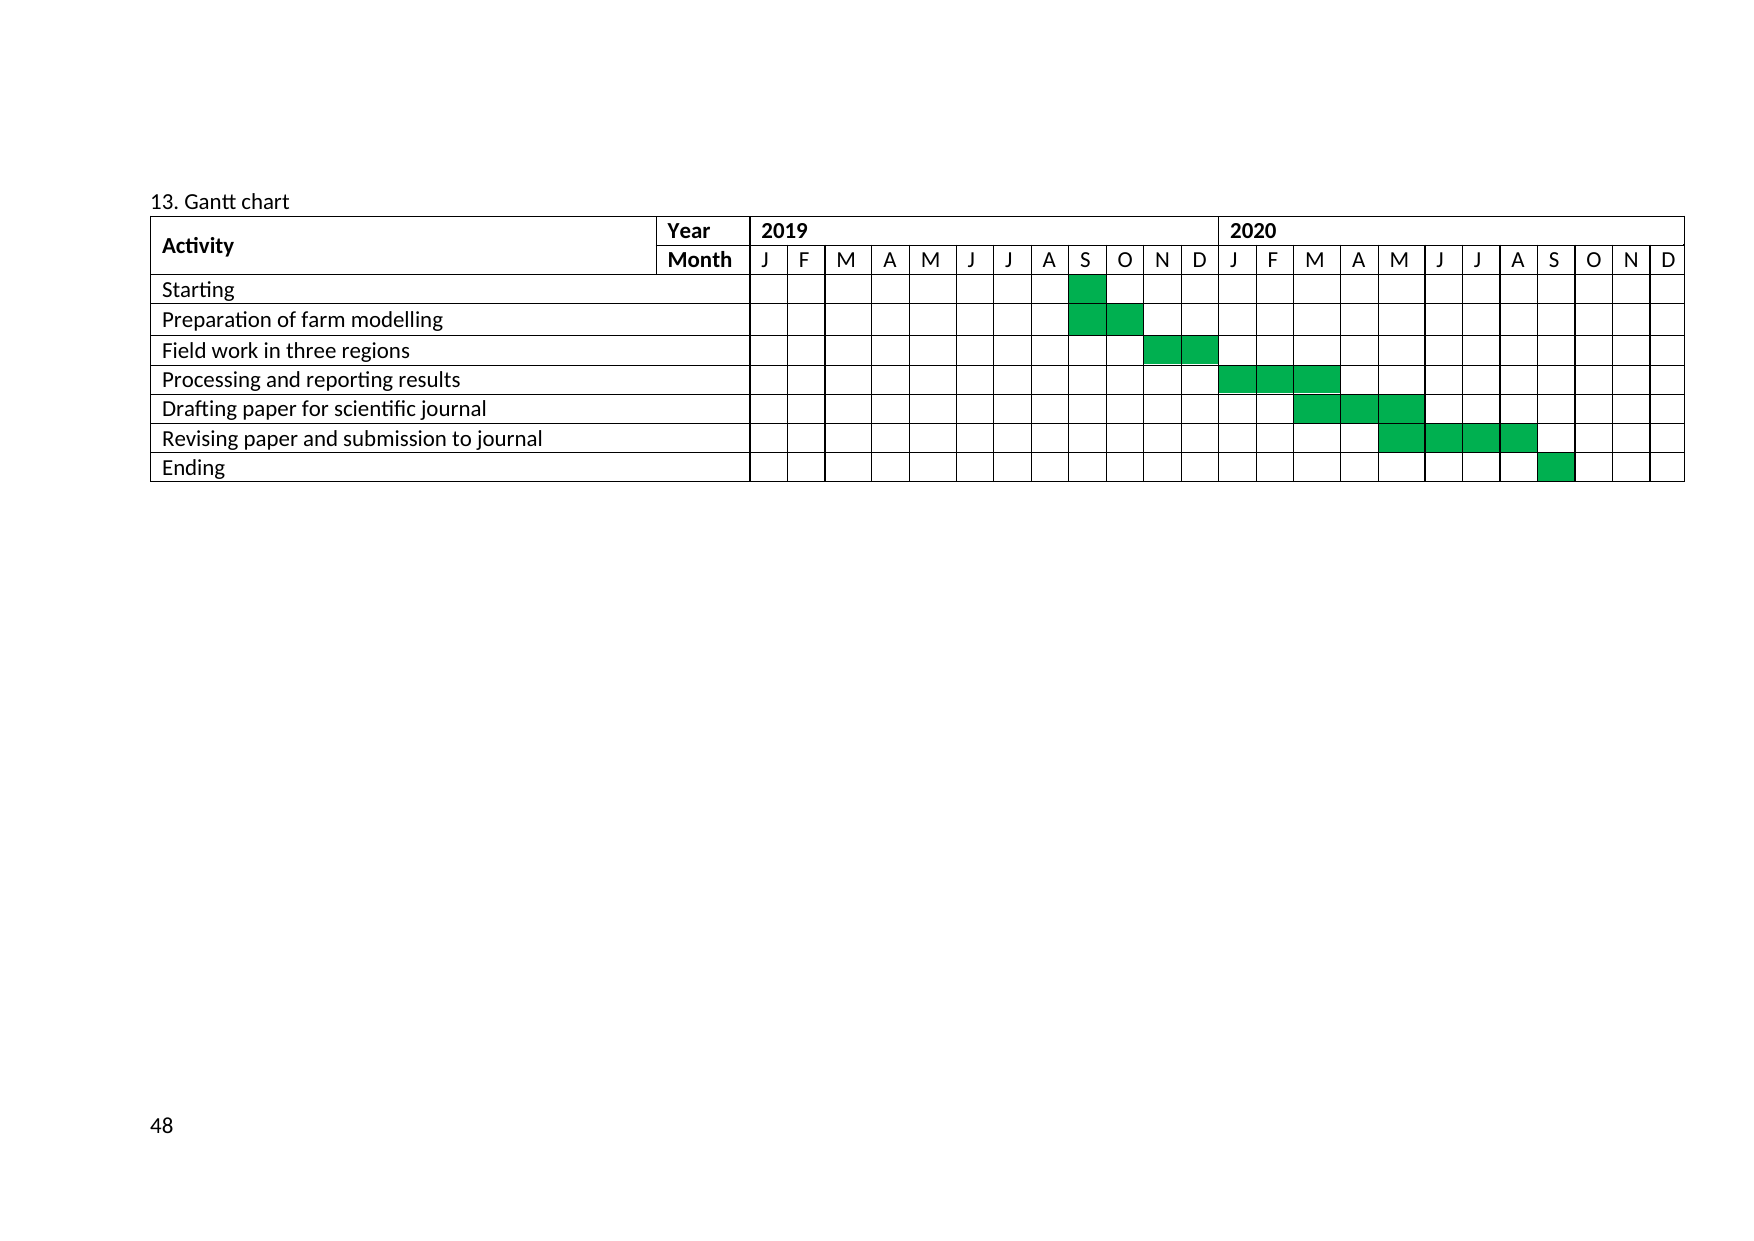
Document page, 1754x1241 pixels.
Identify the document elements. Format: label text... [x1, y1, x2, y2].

table_cell J [957, 246, 993, 274]
table_cell Month [657, 246, 749, 274]
table_cell [1219, 366, 1256, 393]
table_cell [957, 366, 993, 393]
table_cell [1426, 336, 1462, 364]
table_cell J [1219, 246, 1256, 274]
table_cell M [826, 246, 871, 274]
table_cell [1219, 275, 1256, 303]
table_cell [1538, 424, 1574, 452]
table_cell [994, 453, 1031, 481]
table_cell [1032, 395, 1068, 423]
table_cell [1651, 395, 1684, 423]
table_cell [1576, 336, 1612, 364]
table_cell [1182, 336, 1218, 364]
table_cell [788, 275, 824, 303]
table_cell [1463, 275, 1499, 303]
table_cell [826, 453, 871, 481]
table_cell Ending [151, 453, 749, 481]
table_cell F [1257, 246, 1293, 274]
table_cell [751, 453, 787, 481]
table_cell [1144, 304, 1181, 335]
table_cell [1257, 366, 1293, 393]
table_cell [751, 275, 787, 303]
table_cell [1182, 366, 1218, 393]
table_cell J [751, 246, 787, 274]
table_cell [994, 395, 1031, 423]
table_header Activity [151, 217, 656, 274]
table_cell [1107, 424, 1143, 452]
table_cell [1144, 336, 1181, 364]
table_cell S [1538, 246, 1574, 274]
table_cell [1219, 304, 1256, 335]
table_cell [1651, 304, 1684, 335]
table_cell [910, 336, 956, 364]
table_header 2020 [1219, 217, 1684, 244]
table_cell [1379, 275, 1424, 303]
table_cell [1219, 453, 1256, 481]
table_cell [1538, 275, 1574, 303]
table_cell J [1426, 246, 1462, 274]
table_cell [1182, 304, 1218, 335]
table_cell [1613, 304, 1649, 335]
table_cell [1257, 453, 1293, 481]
table_cell [1501, 336, 1537, 364]
table_cell D [1651, 246, 1684, 274]
table_cell [1182, 395, 1218, 423]
table_cell S [1069, 246, 1106, 274]
table_cell [1032, 304, 1068, 335]
table_cell [1613, 336, 1649, 364]
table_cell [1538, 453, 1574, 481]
table_cell [1379, 395, 1424, 423]
table_cell [957, 424, 993, 452]
table_cell [1341, 275, 1378, 303]
table_cell [1463, 424, 1499, 452]
table_cell [1576, 304, 1612, 335]
table_cell [1501, 275, 1537, 303]
table_cell [1069, 336, 1106, 364]
table_cell [1144, 424, 1181, 452]
table_cell J [1463, 246, 1499, 274]
table_cell [872, 453, 909, 481]
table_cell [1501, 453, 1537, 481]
table_cell [1107, 395, 1143, 423]
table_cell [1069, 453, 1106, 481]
table_cell [1032, 275, 1068, 303]
table_cell [1294, 275, 1340, 303]
table_cell [1182, 275, 1218, 303]
table_cell Processing and reporting results [151, 366, 749, 393]
table_cell [1032, 366, 1068, 393]
table_cell [826, 366, 871, 393]
table_cell [1651, 366, 1684, 393]
table_cell [826, 336, 871, 364]
table_cell [910, 275, 956, 303]
table_cell [1257, 395, 1293, 423]
table_cell [1294, 424, 1340, 452]
table_cell Starting [151, 275, 749, 303]
table_cell [1426, 366, 1462, 393]
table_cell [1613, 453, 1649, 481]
table_cell [910, 453, 956, 481]
table_cell [910, 304, 956, 335]
table_cell N [1613, 246, 1649, 274]
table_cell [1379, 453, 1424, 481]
table_cell [1651, 424, 1684, 452]
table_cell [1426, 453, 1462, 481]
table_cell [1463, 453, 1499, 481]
table_cell [1107, 275, 1143, 303]
table_cell [751, 366, 787, 393]
table_cell [1463, 304, 1499, 335]
table_cell [1219, 424, 1256, 452]
table_cell [1257, 336, 1293, 364]
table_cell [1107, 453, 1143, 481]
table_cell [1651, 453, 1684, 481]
table_cell J [994, 246, 1031, 274]
table_cell [1069, 366, 1106, 393]
table_cell [1426, 424, 1462, 452]
table_cell [910, 366, 956, 393]
table_cell [1069, 424, 1106, 452]
table_cell [1576, 366, 1612, 393]
table_cell [1069, 395, 1106, 423]
table_cell A [1032, 246, 1068, 274]
table_cell [994, 366, 1031, 393]
table_cell D [1182, 246, 1218, 274]
table_cell [994, 336, 1031, 364]
table_cell [910, 395, 956, 423]
table_cell [1426, 395, 1462, 423]
table_cell [1294, 366, 1340, 393]
table_cell [1379, 304, 1424, 335]
table_cell [1144, 395, 1181, 423]
table_cell [872, 304, 909, 335]
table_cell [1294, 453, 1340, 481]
table_cell [1538, 366, 1574, 393]
table_cell [872, 424, 909, 452]
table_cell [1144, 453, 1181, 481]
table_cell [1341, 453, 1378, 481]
table_cell [957, 275, 993, 303]
table_cell [957, 304, 993, 335]
table_cell [826, 304, 871, 335]
table_cell [1341, 395, 1378, 423]
table_cell [1501, 424, 1537, 452]
table_cell O [1576, 246, 1612, 274]
table_cell A [1501, 246, 1537, 274]
table_cell [1257, 304, 1293, 335]
table_cell [1501, 395, 1537, 423]
table_cell [788, 424, 824, 452]
table_cell [826, 424, 871, 452]
table_cell [1613, 395, 1649, 423]
table_cell [1613, 275, 1649, 303]
table_cell [1501, 366, 1537, 393]
table_cell [1379, 366, 1424, 393]
table_header 2019 [751, 217, 1218, 244]
table_cell [826, 275, 871, 303]
table_cell [994, 275, 1031, 303]
table_cell [1463, 366, 1499, 393]
table_cell [1144, 275, 1181, 303]
table_cell F [788, 246, 824, 274]
table_cell [1538, 395, 1574, 423]
table_cell [872, 336, 909, 364]
table_cell [1219, 336, 1256, 364]
table_cell [1463, 395, 1499, 423]
table_cell [1107, 336, 1143, 364]
table_cell [994, 424, 1031, 452]
table_cell [1576, 275, 1612, 303]
table_cell [1294, 304, 1340, 335]
table_cell M [1379, 246, 1424, 274]
table_cell Revising paper and submission to journal [151, 424, 749, 452]
table_cell [751, 304, 787, 335]
table_cell [1538, 336, 1574, 364]
table_cell [872, 395, 909, 423]
table_cell [1032, 336, 1068, 364]
table_cell [1379, 424, 1424, 452]
table_cell [1426, 275, 1462, 303]
table_cell [1069, 275, 1106, 303]
table_cell [788, 395, 824, 423]
table_cell [1294, 336, 1340, 364]
table_cell M [910, 246, 956, 274]
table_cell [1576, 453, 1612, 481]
table_cell M [1294, 246, 1340, 274]
table_cell [957, 336, 993, 364]
table_cell [1219, 395, 1256, 423]
table_cell A [1341, 246, 1378, 274]
table_cell [751, 336, 787, 364]
table_cell [1107, 304, 1143, 335]
table_cell [1144, 366, 1181, 393]
table_cell Preparation of farm modelling [151, 304, 749, 335]
table_cell [1613, 424, 1649, 452]
table_cell [1651, 275, 1684, 303]
table_cell [994, 304, 1031, 335]
table_cell [957, 395, 993, 423]
table_cell [1538, 304, 1574, 335]
table_cell [1463, 336, 1499, 364]
table_cell [1501, 304, 1537, 335]
table_cell [1257, 275, 1293, 303]
table_cell [1107, 366, 1143, 393]
table_cell [1341, 336, 1378, 364]
table_cell [1341, 304, 1378, 335]
table_cell [1032, 424, 1068, 452]
table_cell [1613, 366, 1649, 393]
table_cell Field work in three regions [151, 336, 749, 364]
table_cell A [872, 246, 909, 274]
table_cell [788, 336, 824, 364]
table_cell [826, 395, 871, 423]
table_cell [1379, 336, 1424, 364]
table_cell [1069, 304, 1106, 335]
table_header Year [657, 217, 749, 244]
table_cell [1651, 336, 1684, 364]
table_cell [872, 366, 909, 393]
table_cell [910, 424, 956, 452]
table_cell [1341, 366, 1378, 393]
table_cell [1294, 395, 1340, 423]
table_cell [872, 275, 909, 303]
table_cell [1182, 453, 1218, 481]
table_cell [788, 304, 824, 335]
table_cell [1426, 304, 1462, 335]
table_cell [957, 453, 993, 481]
table_cell O [1107, 246, 1143, 274]
table_cell [1257, 424, 1293, 452]
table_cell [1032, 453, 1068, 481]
text 13. Gantt chart [150, 187, 1604, 216]
table_cell [751, 424, 787, 452]
table_cell [1341, 424, 1378, 452]
table_cell [751, 395, 787, 423]
table_cell Drafting paper for scientific journal [151, 395, 749, 423]
table_cell [1576, 395, 1612, 423]
table_cell [1182, 424, 1218, 452]
table_cell [788, 453, 824, 481]
table_cell [1576, 424, 1612, 452]
table_cell N [1144, 246, 1181, 274]
table_cell [788, 366, 824, 393]
